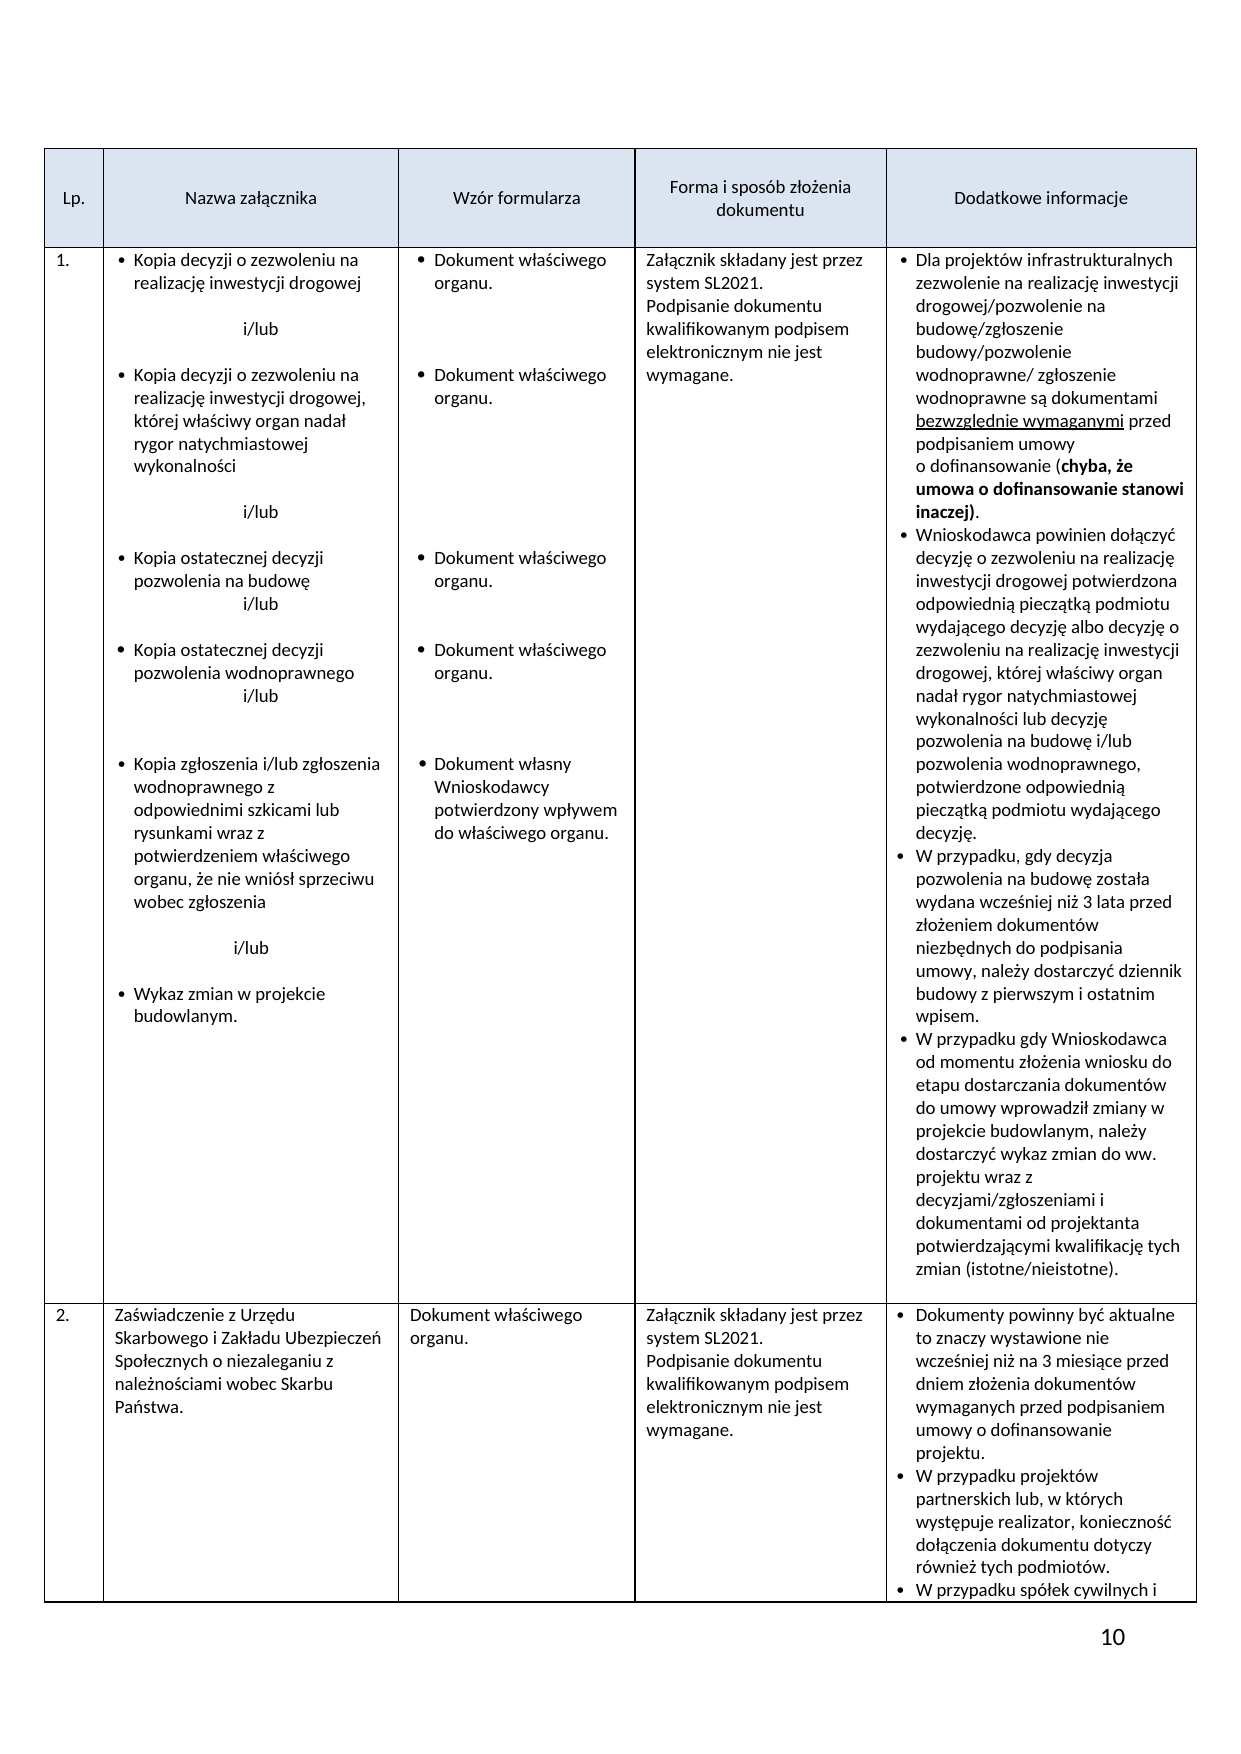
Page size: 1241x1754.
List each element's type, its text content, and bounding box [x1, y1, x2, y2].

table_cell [636, 1304, 886, 1601]
table_cell Nazwa załącznika [104, 149, 398, 247]
table_cell Dokument właściwego organu. Dokument właściwego organu. Dokument właściwego organu. Dokument właściwego organu. Dokument własny Wnioskodawcy potwierdzony wpływem do właściwego organu. [399, 248, 634, 1302]
table_cell Kopia decyzji o zezwoleniu na realizację inwestycji drogowej i/lub Kopia decyzji o zezwoleniu na realizację inwestycji drogowej, której właściwy organ nadał rygor natychmiastowej wykonalności i/lub Kopia ostatecznej decyzji pozwolenia na budowę i/lub Kopia ostatecznej decyzji pozwolenia wodnoprawnego i/lub Kopia zgłoszenia i/lub zgłoszenia wodnoprawnego z odpowiednimi szkicami lub rysunkami wraz z potwierdzeniem właściwego organu, że nie wniósł sprzeciwu wobec zgłoszenia i/lub Wykaz zmian w projekcie budowlanym. [104, 248, 398, 1302]
table_cell Załącznik składany jest przez system SL2021. Podpisanie dokumentu kwalifikowanym podpisem elektronicznym nie jest wymagane. [636, 248, 886, 1302]
table_cell Dodatkowe informacje [887, 149, 1196, 247]
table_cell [399, 1304, 634, 1601]
table_cell Forma i sposób złożenia dokumentu [636, 149, 886, 247]
table_cell Wzór formularza [399, 149, 634, 247]
table_cell Lp. [45, 149, 103, 247]
table_cell 1. [45, 248, 103, 1302]
table_cell 2. [45, 1304, 103, 1601]
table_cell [887, 1304, 1196, 1601]
table_cell Dla projektów infrastrukturalnych zezwolenie na realizację inwestycji drogowej/pozwolenie na budowę/zgłoszenie budowy/pozwolenie wodnoprawne/ zgłoszenie wodnoprawne są dokumentami bezwzględnie wymaganymi przed podpisaniem umowy o dofinansowanie (chyba, że umowa o dofinansowanie stanowi inaczej). Wnioskodawca powinien dołączyć decyzję o zezwoleniu na realizację inwestycji drogowej potwierdzona odpowiednią pieczątką podmiotu wydającego decyzję albo decyzję o zezwoleniu na realizację inwestycji drogowej, której właściwy organ nadał rygor natychmiastowej wykonalności lub decyzję pozwolenia na budowę i/lub pozwolenia wodnoprawnego, potwierdzone odpowiednią pieczątką podmiotu wydającego decyzję. W przypadku, gdy decyzja pozwolenia na budowę została wydana wcześniej niż 3 lata przed złożeniem dokumentów niezbędnych do podpisania umowy, należy dostarczyć dziennik budowy z pierwszym i ostatnim wpisem. W przypadku gdy Wnioskodawca od momentu złożenia wniosku do etapu dostarczania dokumentów do umowy wprowadził zmiany w projekcie budowlanym, należy dostarczyć wykaz zmian do ww. projektu wraz z decyzjami/zgłoszeniami i dokumentami od projektanta potwierdzającymi kwalifikację tych zmian (istotne/nieistotne). [887, 248, 1196, 1302]
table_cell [104, 1304, 398, 1601]
